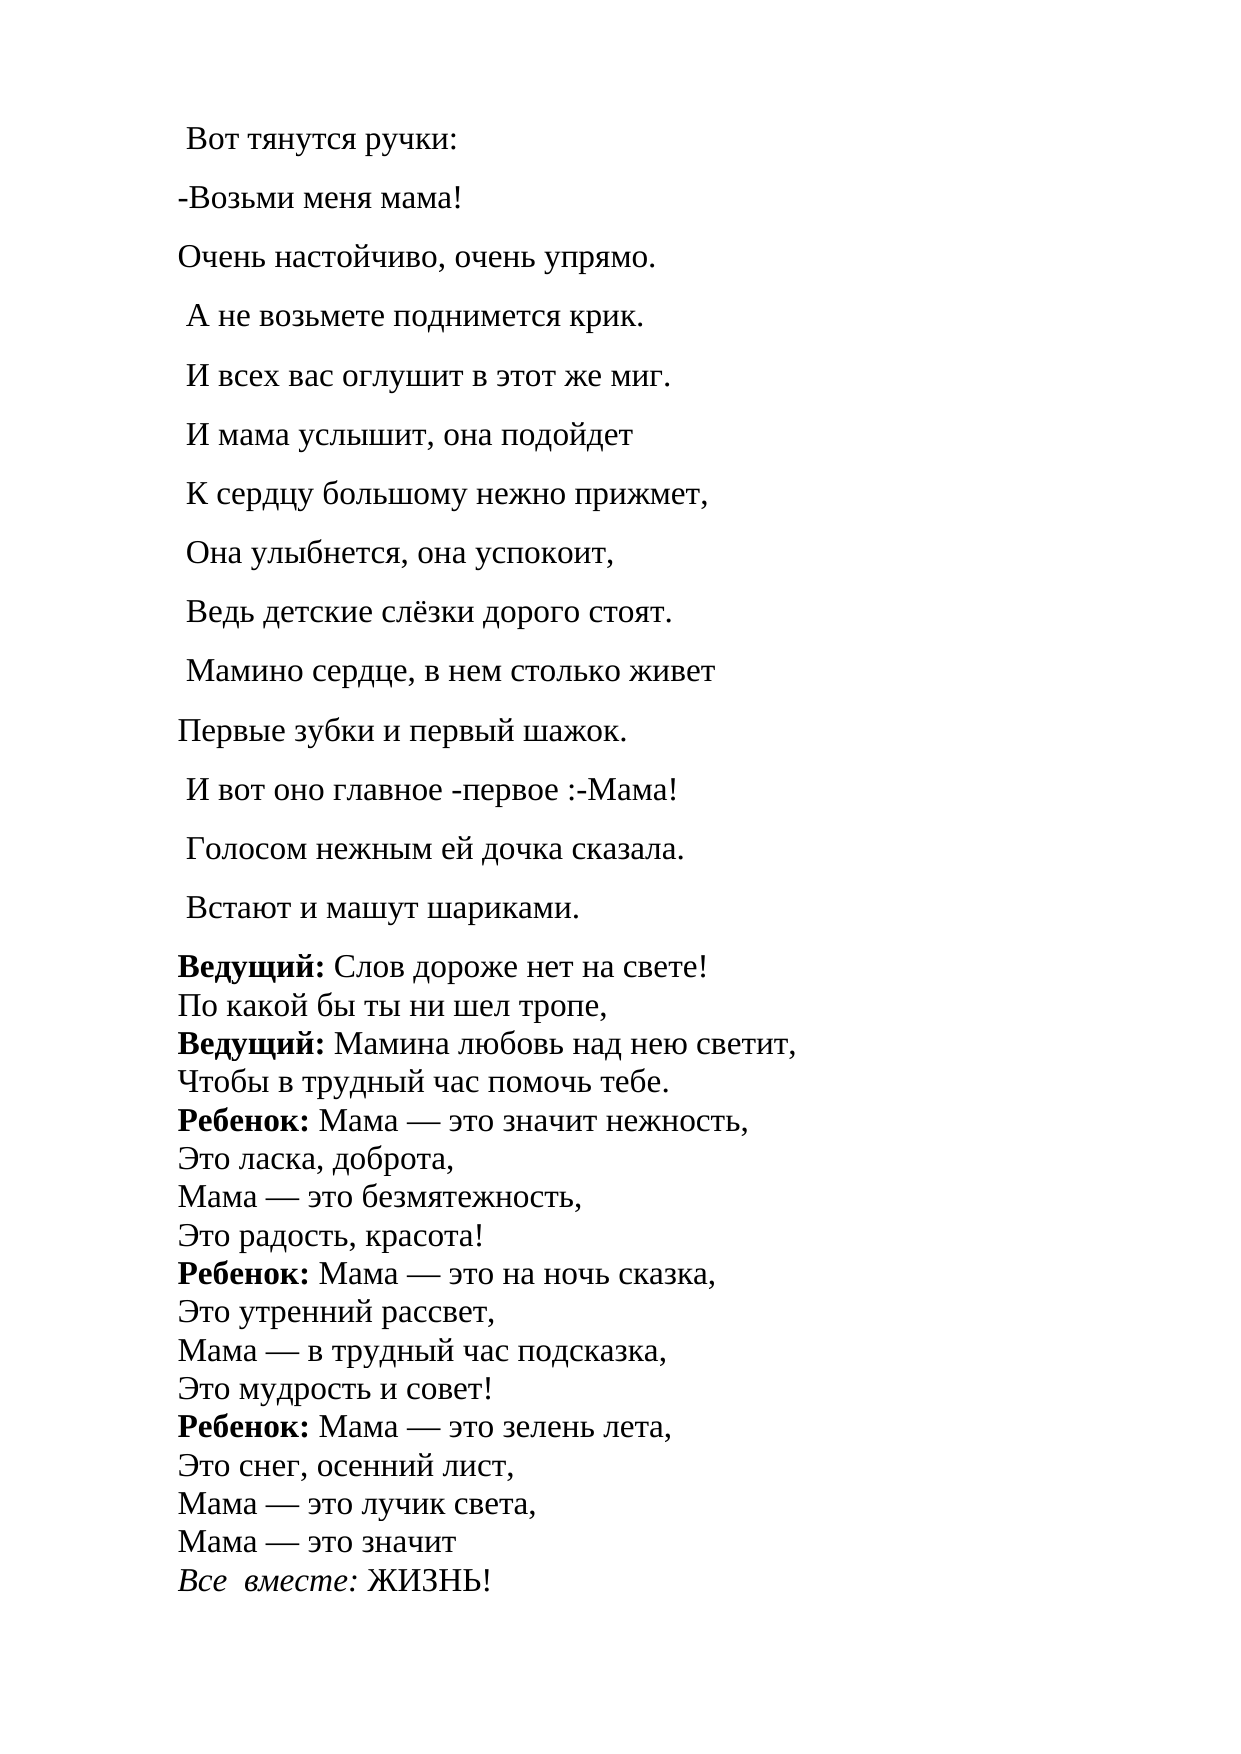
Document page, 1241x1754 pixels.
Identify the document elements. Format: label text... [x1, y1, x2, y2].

text Первые зубки и первый шажок. [177, 710, 1152, 748]
text Вот тянутся ручки: [177, 118, 1152, 156]
text А не возьмете поднимется крик. [177, 296, 1152, 334]
text И всех вас оглушит в этот же миг. [177, 355, 1152, 393]
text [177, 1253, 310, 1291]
text Ведь детские слёзки дорого стоят. [177, 591, 1152, 630]
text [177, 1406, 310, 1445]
text Встают и машут шариками. [177, 887, 1152, 926]
text И мама услышит, она подойдет [177, 414, 1152, 452]
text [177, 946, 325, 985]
text -Возьми меня мама! [177, 177, 1152, 216]
text Голосом нежным ей дочка сказала. [177, 828, 1152, 866]
text Мамино сердце, в нем столько живет [177, 651, 1152, 689]
text Она улыбнется, она успокоит, [177, 532, 1152, 571]
text К сердцу большому нежно прижмет, [177, 473, 1152, 511]
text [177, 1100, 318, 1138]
text Очень настойчиво, очень упрямо. [177, 236, 1152, 275]
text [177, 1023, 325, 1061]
text И вот оно главное -первое :-Мама! [177, 769, 1152, 807]
